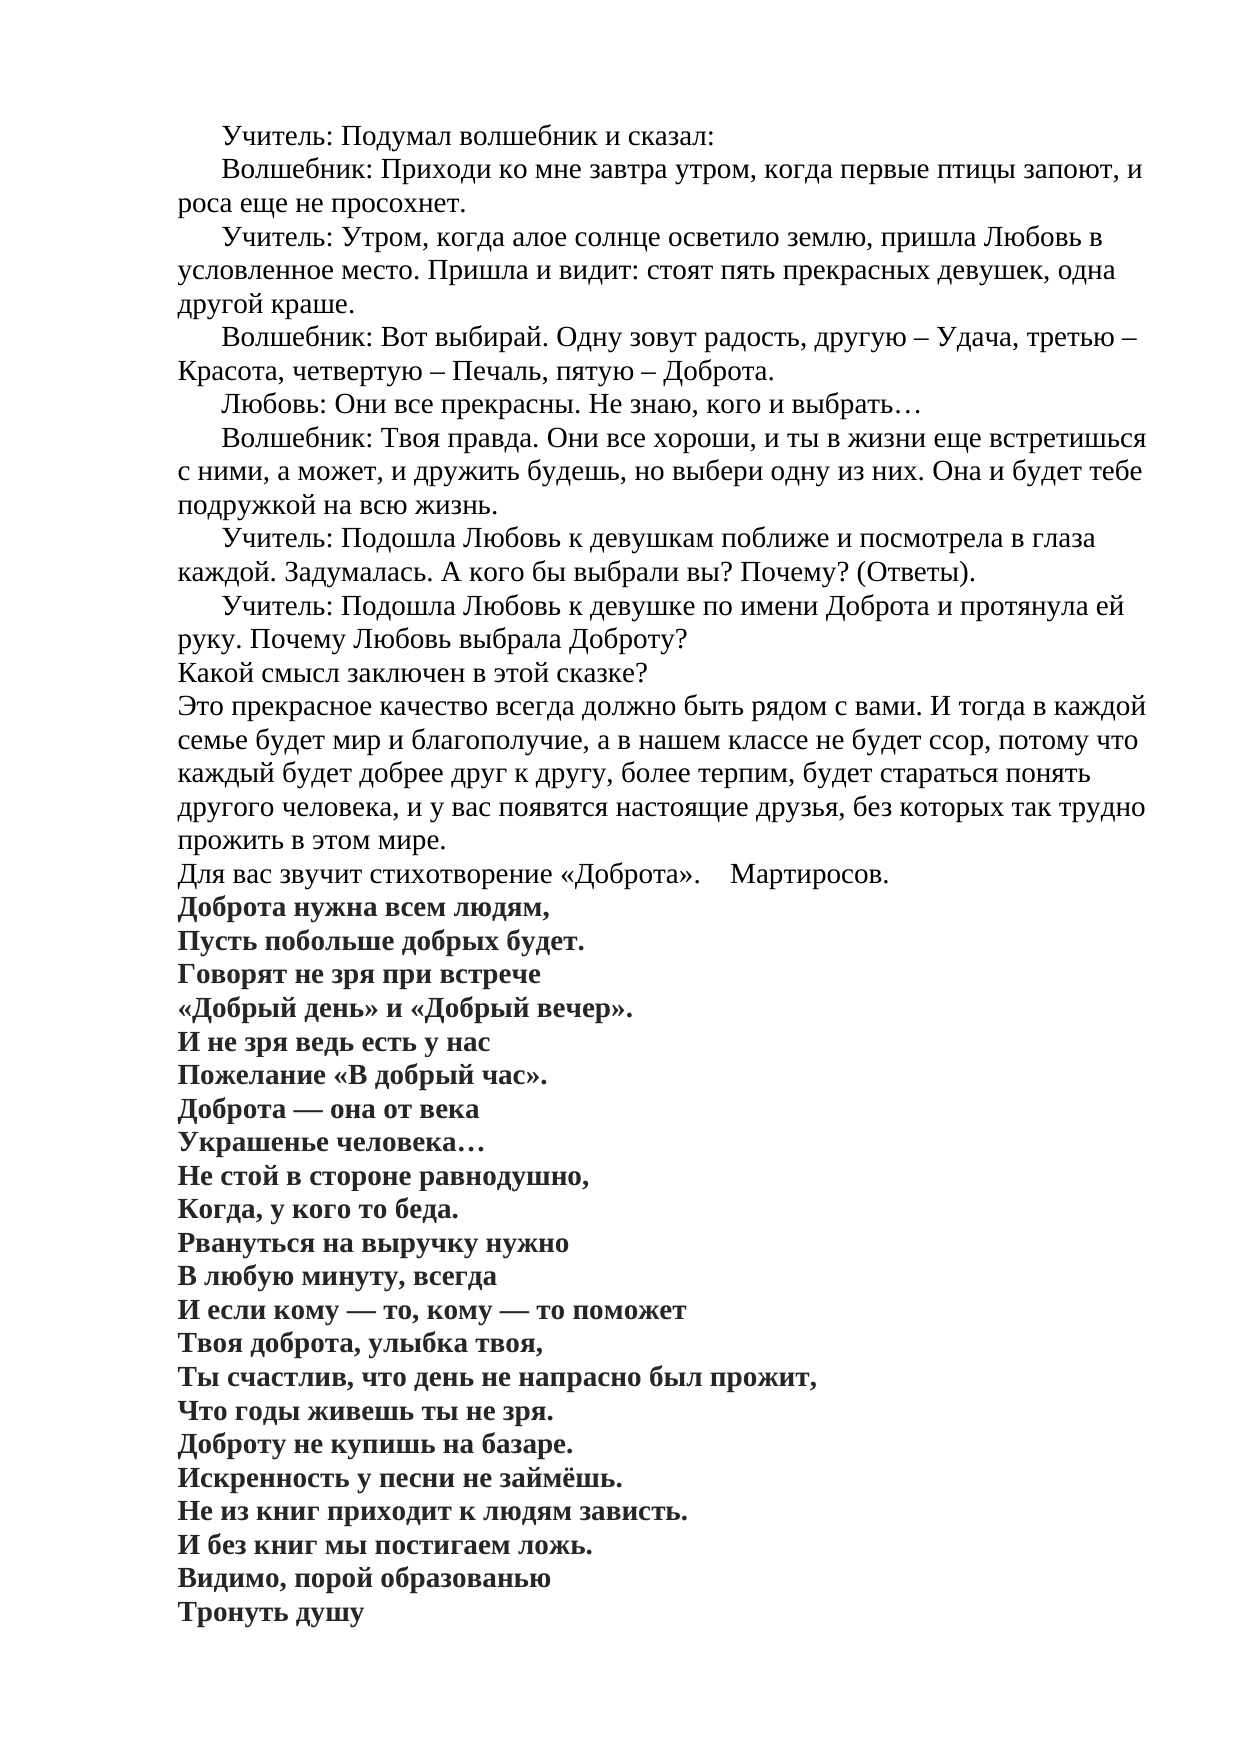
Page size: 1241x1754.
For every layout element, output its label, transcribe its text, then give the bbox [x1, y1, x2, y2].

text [177, 118, 1152, 655]
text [177, 1426, 1152, 1627]
text Какой смысл заключен в этой сказке? [177, 655, 1152, 688]
text Это прекрасное качество всегда должно быть рядом с вами. И тогда в каждой семье будет мир и благополучие, а в нашем классе не будет ссор, потому что каждый будет добрее друг к другу, более терпим, будет стараться понять другого человека, и у вас появятся настоящие друзья, без которых так трудно прожить в этом мире. [177, 688, 1152, 856]
text Для вас звучит стихотворение «Доброта». Мартиросов. [177, 856, 1152, 889]
text Доброта нужна всем людям, Пусть побольше добрых будет. Говорят не зря при встрече «Добрый день» и «Добрый вечер». И не зря ведь есть у нас Пожелание «В добрый час». Доброта — она от века Украшенье человека… [177, 889, 1152, 1158]
text Не стой в стороне равнодушно, Когда, у кого то беда. Рвануться на выручку нужно В любую минуту, всегда И если кому — то, кому — то поможет Твоя доброта, улыбка твоя, Ты счастлив, что день не напрасно был прожит, Что годы живешь ты не зря. [177, 1158, 1152, 1426]
